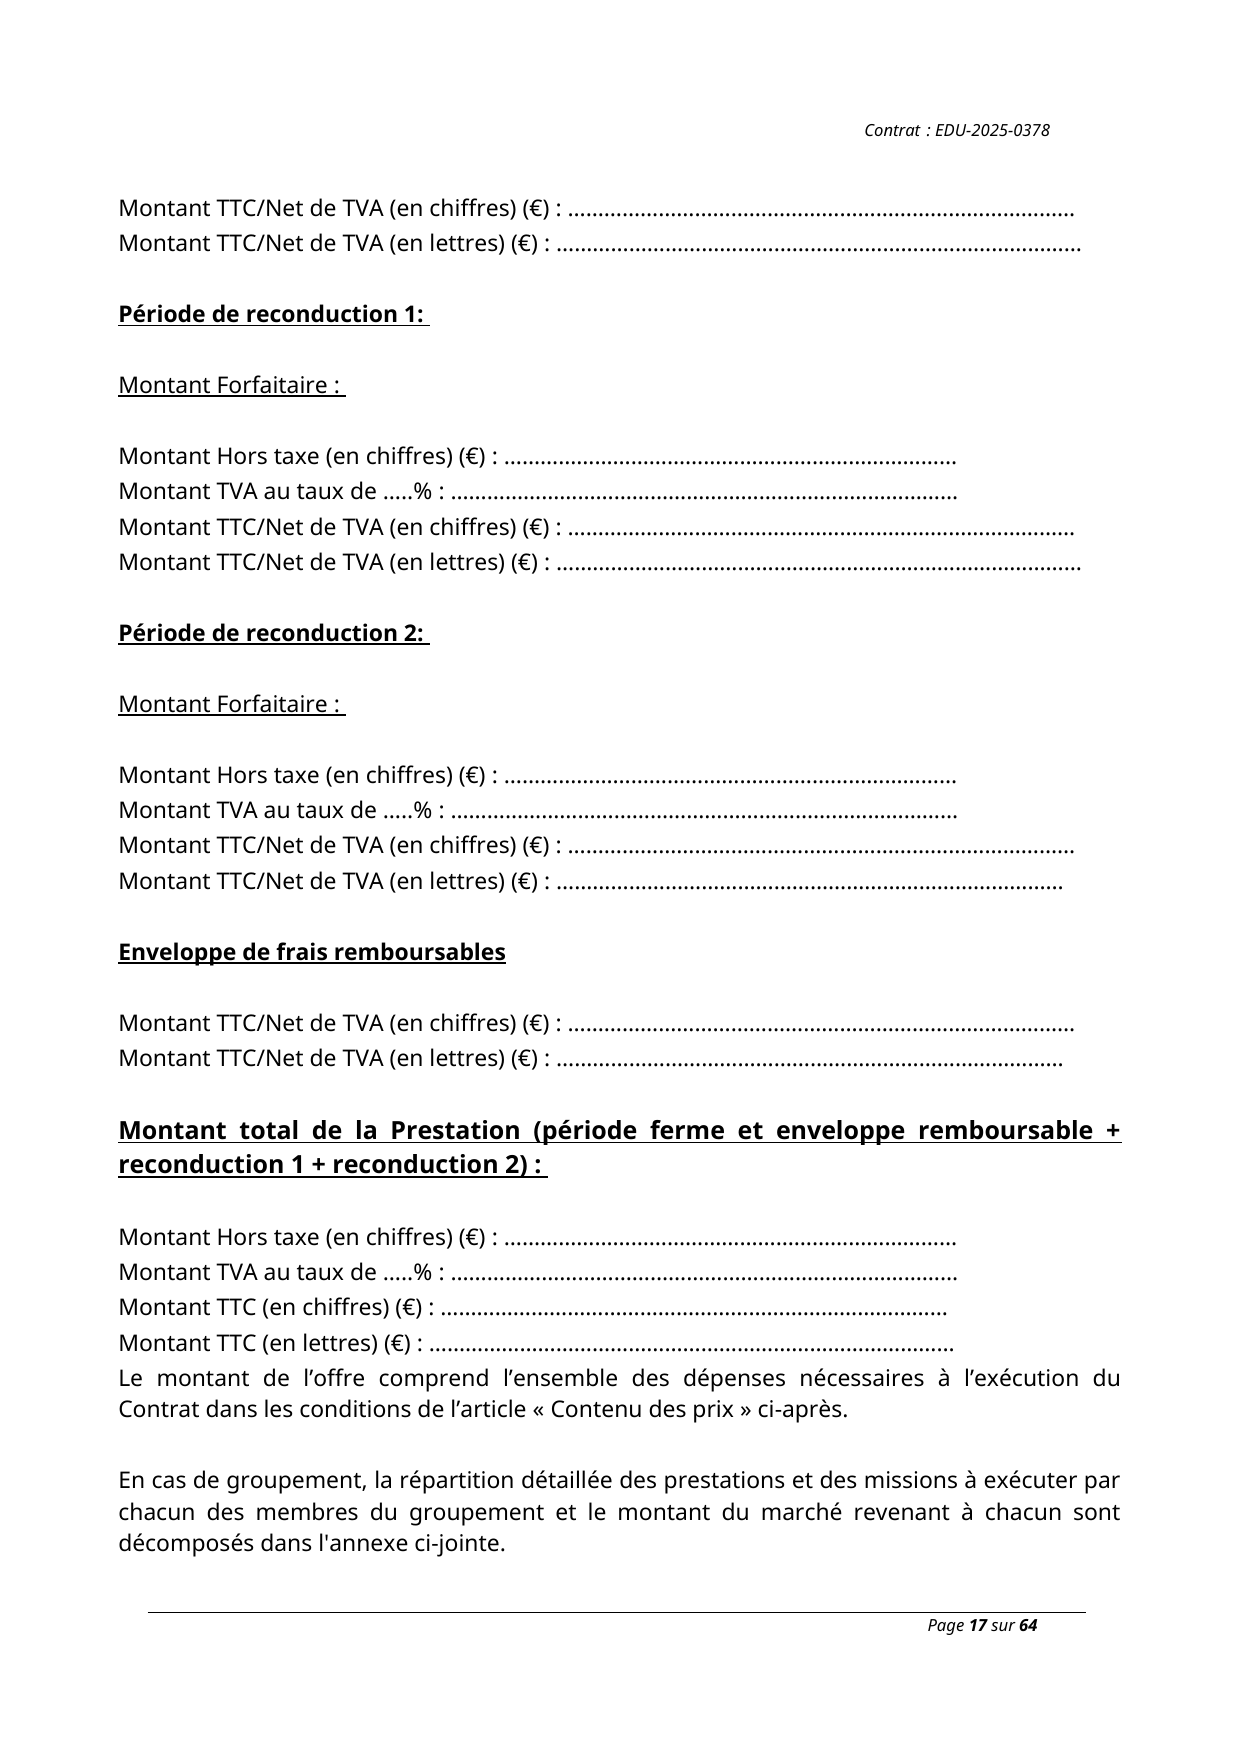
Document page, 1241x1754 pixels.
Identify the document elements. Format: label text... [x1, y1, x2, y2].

text Montant total de la Prestation (période ferme et enveloppe remboursable + reconduction 1 + reconduction 2) : [118, 1113, 1122, 1142]
text Montant TTC/Net de TVA (en lettres) (€) : ………………………………………………………………………… [118, 865, 1122, 896]
text Montant Hors taxe (en chiffres) (€) : ………………………………………………………………… [118, 759, 1122, 790]
text Période de reconduction 2: [118, 617, 1122, 648]
text Enveloppe de frais remboursables [118, 936, 1122, 967]
text Montant TTC/Net de TVA (en lettres) (€) : …………………………………………………………………………… [118, 227, 1122, 259]
text Montant Hors taxe (en chiffres) (€) : ………………………………………………………………… [118, 1221, 1122, 1252]
text Montant total de la Prestation (période ferme et enveloppe remboursable + reconduction 1 + reconduction 2) : [118, 1143, 1122, 1181]
text Montant TTC (en chiffres) (€) : ………………………………………………………………………… [118, 1291, 1122, 1323]
text Montant TTC (en lettres) (€) : …………………………………………………………………………… [118, 1327, 1122, 1358]
text Montant TTC/Net de TVA (en chiffres) (€) : ………………………………………………………………………… [118, 192, 1122, 223]
text Montant Hors taxe (en chiffres) (€) : ………………………………………………………………… [118, 440, 1122, 471]
text Montant TVA au taux de …..% : ………………………………………………………………………… [118, 794, 1122, 825]
text Montant Forfaitaire : [118, 369, 1122, 400]
text Montant TTC/Net de TVA (en chiffres) (€) : ………………………………………………………………………… [118, 829, 1122, 861]
text En cas de groupement, la répartition détaillée des prestations et des missions à exécuter par chacun des membres du groupement et le montant du marché revenant à chacun sont décomposés dans l'annexe ci-jointe. [118, 1464, 1122, 1558]
text Montant TVA au taux de …..% : ………………………………………………………………………… [118, 475, 1122, 507]
text Montant TTC/Net de TVA (en chiffres) (€) : ………………………………………………………………………… [118, 1007, 1122, 1038]
text Période de reconduction 1: [118, 298, 1122, 329]
text Le montant de l’offre comprend l’ensemble des dépenses nécessaires à l’exécution du Contrat dans les conditions de l’article « Contenu des prix » ci-après. [118, 1362, 1122, 1425]
text Montant TTC/Net de TVA (en lettres) (€) : ………………………………………………………………………… [118, 1042, 1122, 1073]
text Montant TTC/Net de TVA (en chiffres) (€) : ………………………………………………………………………… [118, 511, 1122, 542]
text Montant TVA au taux de …..% : ………………………………………………………………………… [118, 1256, 1122, 1287]
text Montant Forfaitaire : [118, 688, 1122, 719]
text Montant TTC/Net de TVA (en lettres) (€) : …………………………………………………………………………… [118, 546, 1122, 577]
